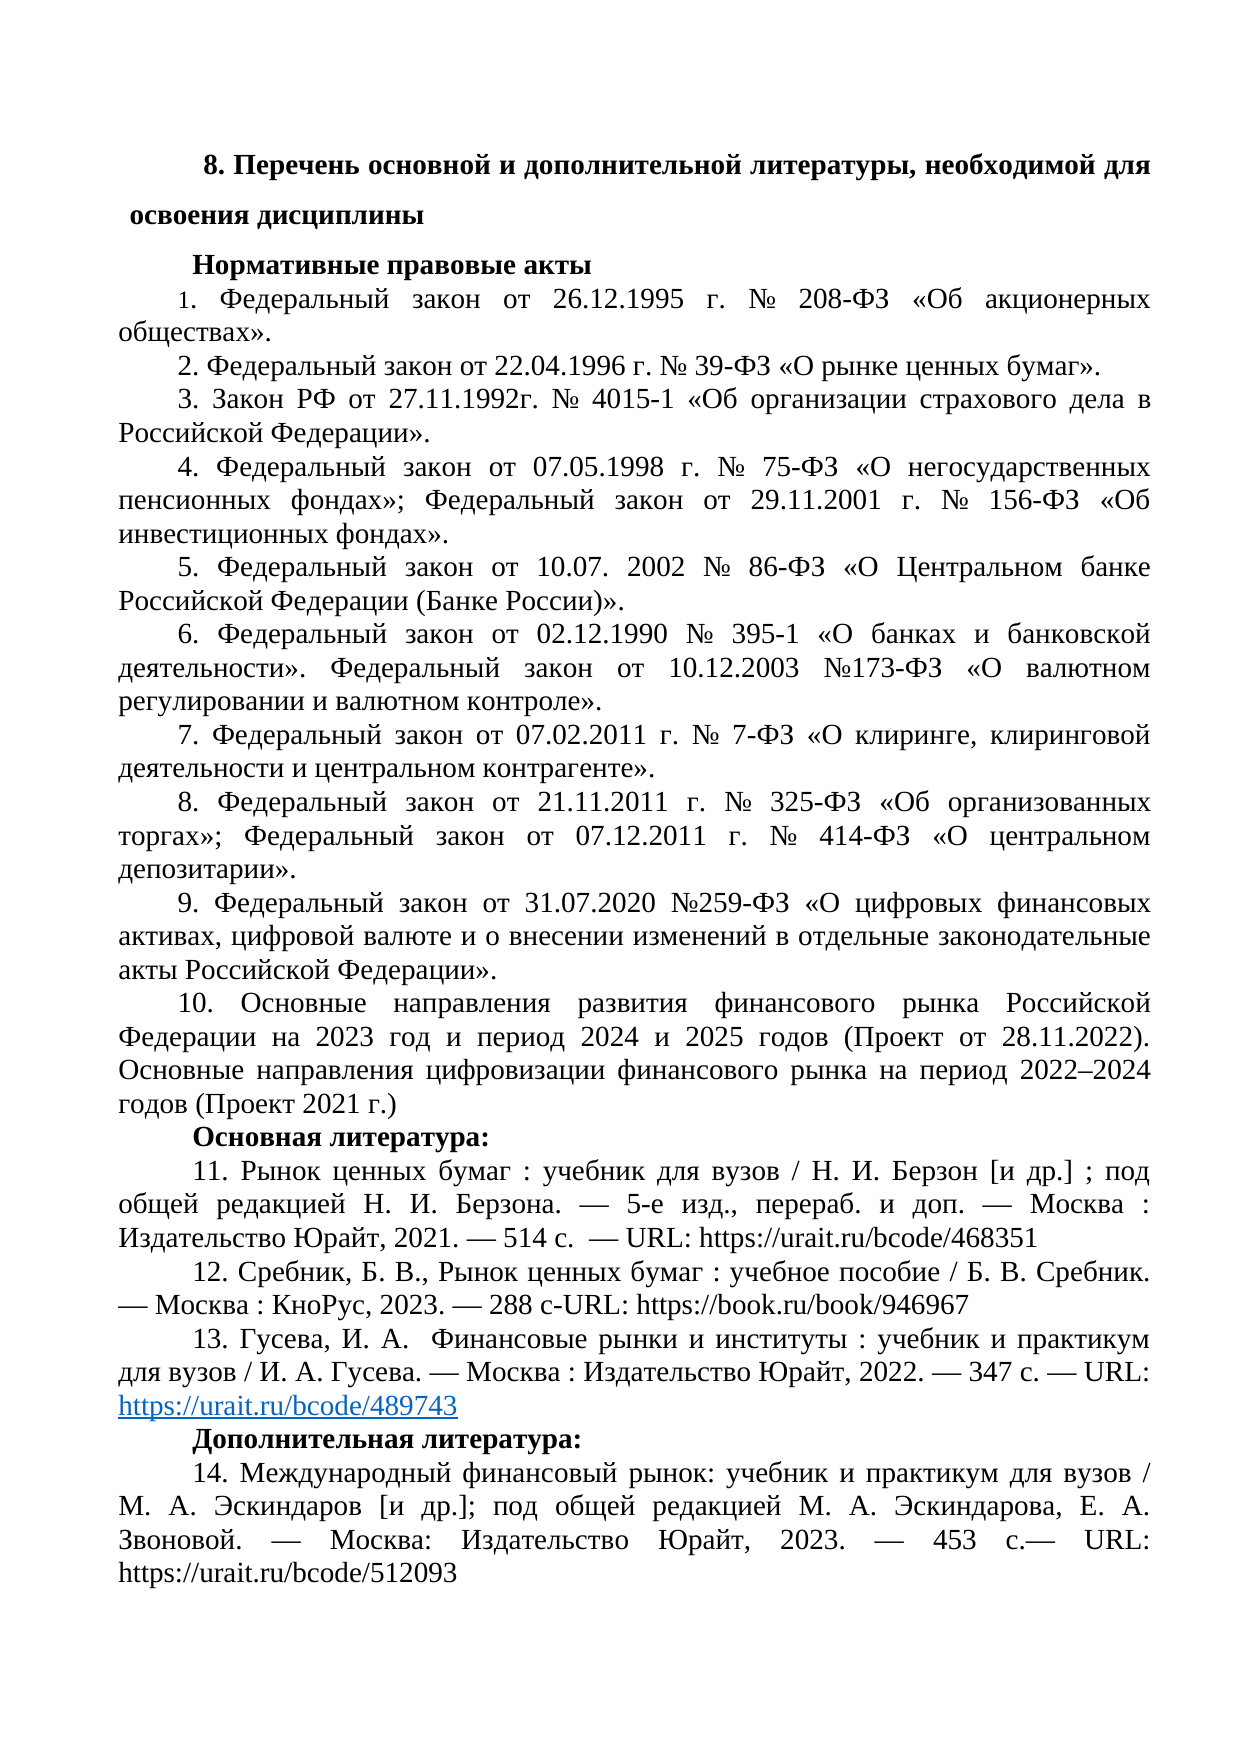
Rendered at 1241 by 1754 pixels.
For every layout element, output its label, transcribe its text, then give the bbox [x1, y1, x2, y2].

text 3. Закон РФ от 27.11.1992г. № 4015-1 «Об организации страхового дела в Российской Федерации». [118, 382, 1152, 449]
subtitle Основная литература: [118, 1119, 1152, 1153]
list Нормативные правовые акты [118, 247, 1122, 281]
subtitle Дополнительная литература: [118, 1421, 1152, 1455]
text 4. Федеральный закон от 07.05.1998 г. № 75-ФЗ «О негосударственных пенсионных фондах»; Федеральный закон от 29.11.2001 г. № 156-ФЗ «Об инвестиционных фондах». [118, 449, 1152, 549]
text 8. Федеральный закон от 21.11.2011 г. № 325-ФЗ «Об организованных торгах»; Федеральный закон от 07.12.2011 г. № 414-ФЗ «О центральном депозитарии». [118, 784, 1152, 885]
text 7. Федеральный закон от 07.02.2011 г. № 7-ФЗ «О клиринге, клиринговой деятельности и центральном контрагенте». [118, 717, 1152, 784]
text 5. Федеральный закон от 10.07. 2002 № 86-ФЗ «О Центральном банке Российской Федерации (Банке России)». [118, 549, 1152, 616]
text 9. Федеральный закон от 31.07.2020 №259-ФЗ «О цифровых финансовых активах, цифровой валюте и о внесении изменений в отдельные законодательные акты Российской Федерации». [118, 885, 1152, 985]
text 14. Международный финансовый рынок: учебник и практикум для вузов / М. А. Эскиндаров [и др.]; под общей редакцией М. А. Эскиндарова, Е. А. Звоновой. — Москва: Издательство Юрайт, 2023. — 453 с.— URL: https://urait.ru/bcode/512093 [118, 1455, 1152, 1618]
text 12. Сребник, Б. В., Рынок ценных бумаг : учебное пособие / Б. В. Сребник. — Москва : КноРус, 2023. — 288 с-URL: https://book.ru/book/946967 [118, 1254, 1152, 1321]
text 11. Рынок ценных бумаг : учебник для вузов / Н. И. Берзон [и др.] ; под общей редакцией Н. И. Берзона. — 5-е изд., перераб. и доп. — Москва : Издательство Юрайт, 2021. — 514 с. — URL: https://urait.ru/bcode/468351 [118, 1153, 1152, 1254]
text 8. Перечень основной и дополнительной литературы, необходимой для освоения дисциплины [129, 147, 1152, 231]
text 1. Федеральный закон от 26.12.1995 г. № 208-ФЗ «Об акционерных обществах». [118, 281, 1152, 348]
text 2. Федеральный закон от 22.04.1996 г. № 39-ФЗ «О рынке ценных бумаг». [118, 348, 1152, 382]
text 10. Основные направления развития финансового рынка Российской Федерации на 2023 год и период 2024 и 2025 годов (Проект от 28.11.2022). Основные направления цифровизации финансового рынка на период 2022–2024 годов (Проект 2021 г.) [118, 985, 1152, 1119]
text 6. Федеральный закон от 02.12.1990 № 395-1 «О банках и банковской деятельности». Федеральный закон от 10.12.2003 №173-ФЗ «О валютном регулировании и валютном контроле». [118, 616, 1152, 717]
subtitle 13. Гусева, И. А. Финансовые рынки и институты : учебник и практикум для вузов / И. А. Гусева. — Москва : Издательство Юрайт, 2022. — 347 с. — URL: https://urait.ru/bcode/489743 [118, 1321, 1152, 1421]
